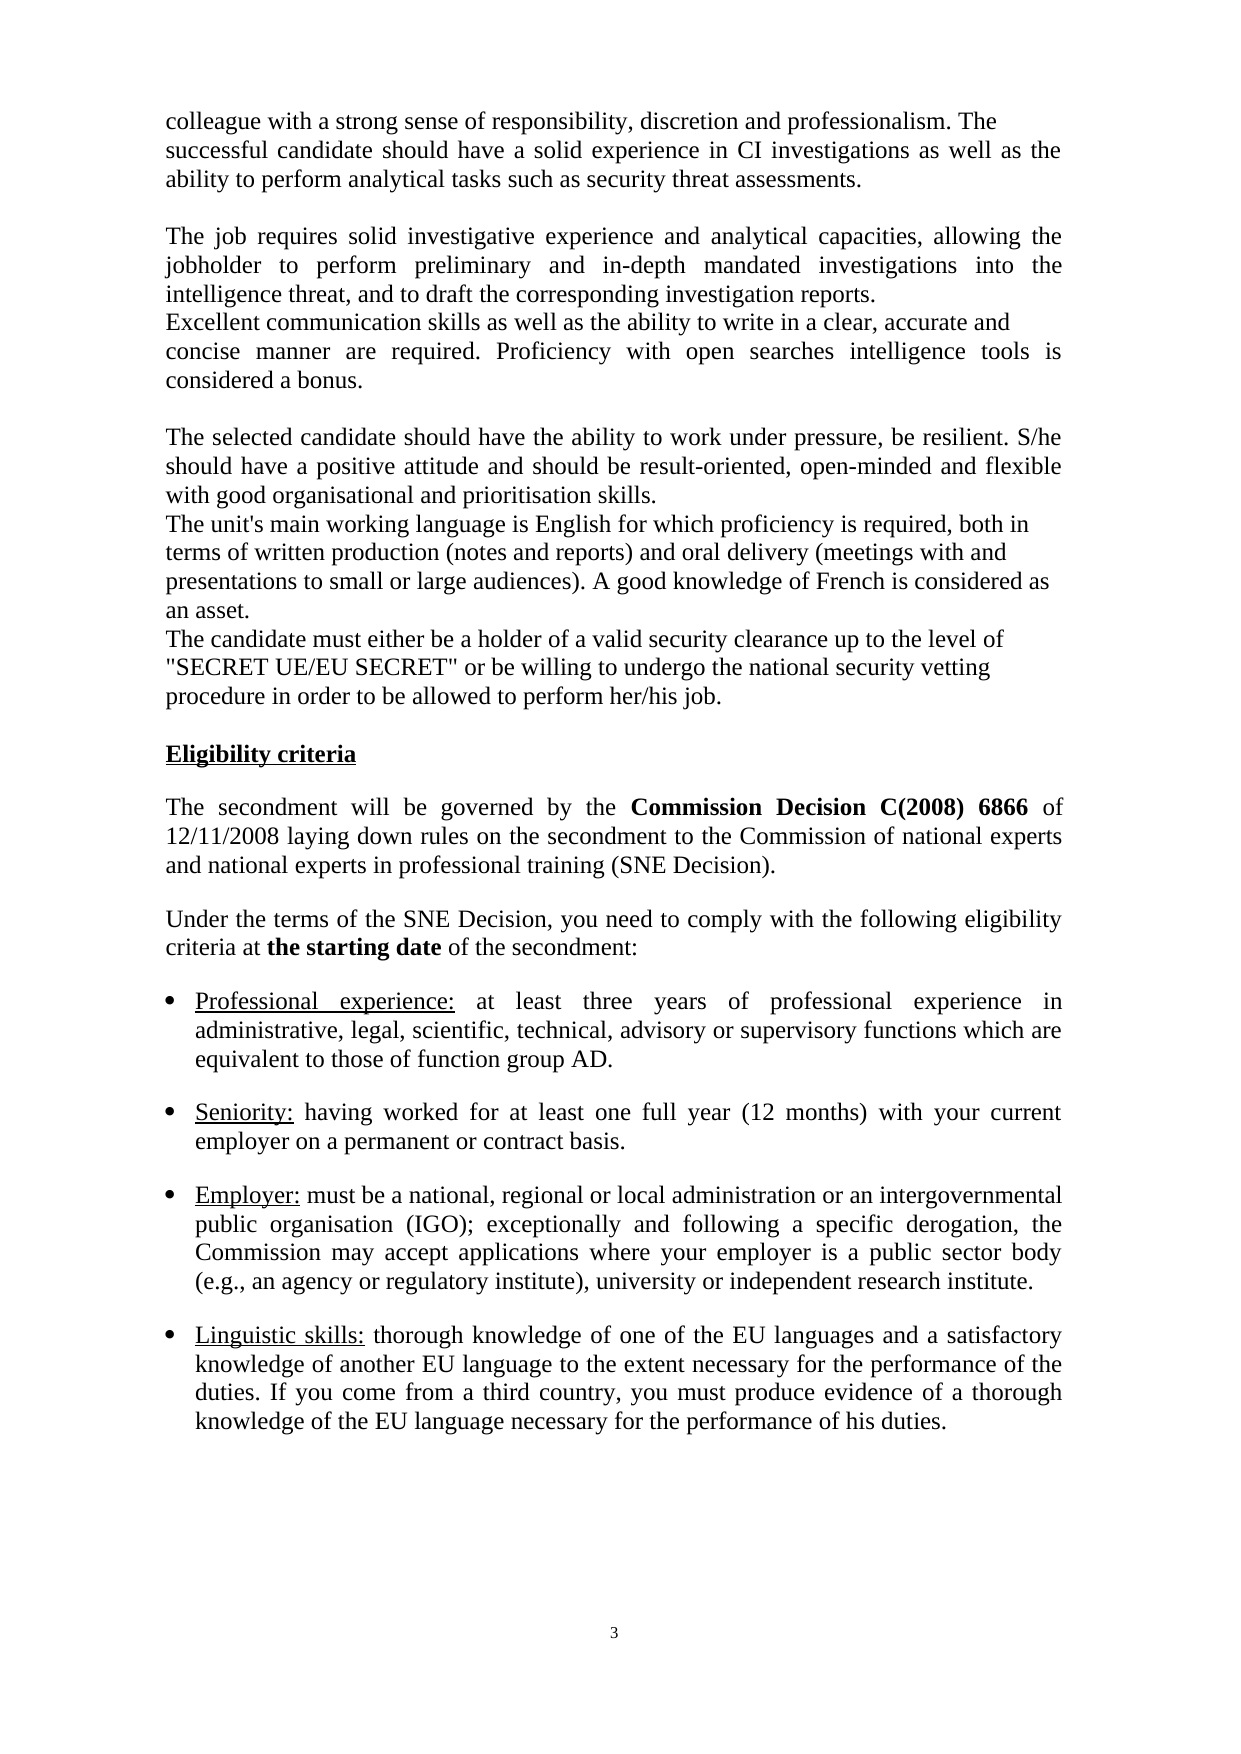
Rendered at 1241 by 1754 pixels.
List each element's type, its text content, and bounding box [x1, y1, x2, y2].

text The unit's main working language is English for which proficiency is required, both in [165, 509, 1063, 537]
list Employer: must be a national, regional or local administration or an intergovernmental public organisation (IGO); exceptionally and following a specific derogation, the Commission may accept applications where your employer is a public sector body (e.g., an agency or regulatory institute), university or independent research institute. [165, 1180, 1063, 1295]
text Under the terms of the SNE Decision, you need to comply with the following eligibility criteria at the starting date of the secondment: [165, 904, 1063, 961]
text The selected candidate should have the ability to work under pressure, be resilient. S/he should have a positive attitude and should be result-oriented, open-minded and flexible with good organisational and prioritisation skills. [165, 422, 1063, 509]
text "SECRET UE/EU SECRET" or be willing to undergo the national security vetting [165, 652, 1063, 681]
text The secondment will be governed by the Commission Decision C(2008) 6866 of 12/11/2008 laying down rules on the secondment to the Commission of national experts and national experts in professional training (SNE Decision). [165, 792, 1063, 879]
text colleague with a strong sense of responsibility, discretion and professionalism. The [165, 106, 1063, 135]
text presentations to small or large audiences). A good knowledge of French is considered as [165, 566, 1063, 595]
text Excellent communication skills as well as the ability to write in a clear, accurate and [165, 307, 1063, 336]
text concise manner are required. Proficiency with open searches intelligence tools is considered a bonus. [165, 336, 1063, 394]
list Seniority: having worked for at least one full year (12 months) with your current employer on a permanent or contract basis. [165, 1097, 1063, 1155]
text successful candidate should have a solid experience in CI investigations as well as the ability to perform analytical tasks such as security threat assessments. [165, 135, 1063, 192]
text The job requires solid investigative experience and analytical capacities, allowing the jobholder to perform preliminary and in-depth mandated investigations into the intelligence threat, and to draft the corresponding investigation reports. [165, 221, 1063, 307]
text an asset. [165, 595, 1063, 624]
list Linguistic skills: thorough knowledge of one of the EU languages and a satisfactory knowledge of another EU language to the extent necessary for the performance of the duties. If you come from a third country, you must produce evidence of a thorough knowledge of the EU language necessary for the performance of his duties. [165, 1320, 1063, 1435]
list Eligibility criteria [165, 739, 1063, 767]
text The candidate must either be a holder of a valid security clearance up to the level of [165, 624, 1063, 652]
text procedure in order to be allowed to perform her/his job. [165, 681, 1063, 710]
list Professional experience: at least three years of professional experience in administrative, legal, scientific, technical, advisory or supervisory functions which are equivalent to those of function group AD. [165, 986, 1063, 1072]
text terms of written production (notes and reports) and oral delivery (meetings with and [165, 537, 1063, 566]
